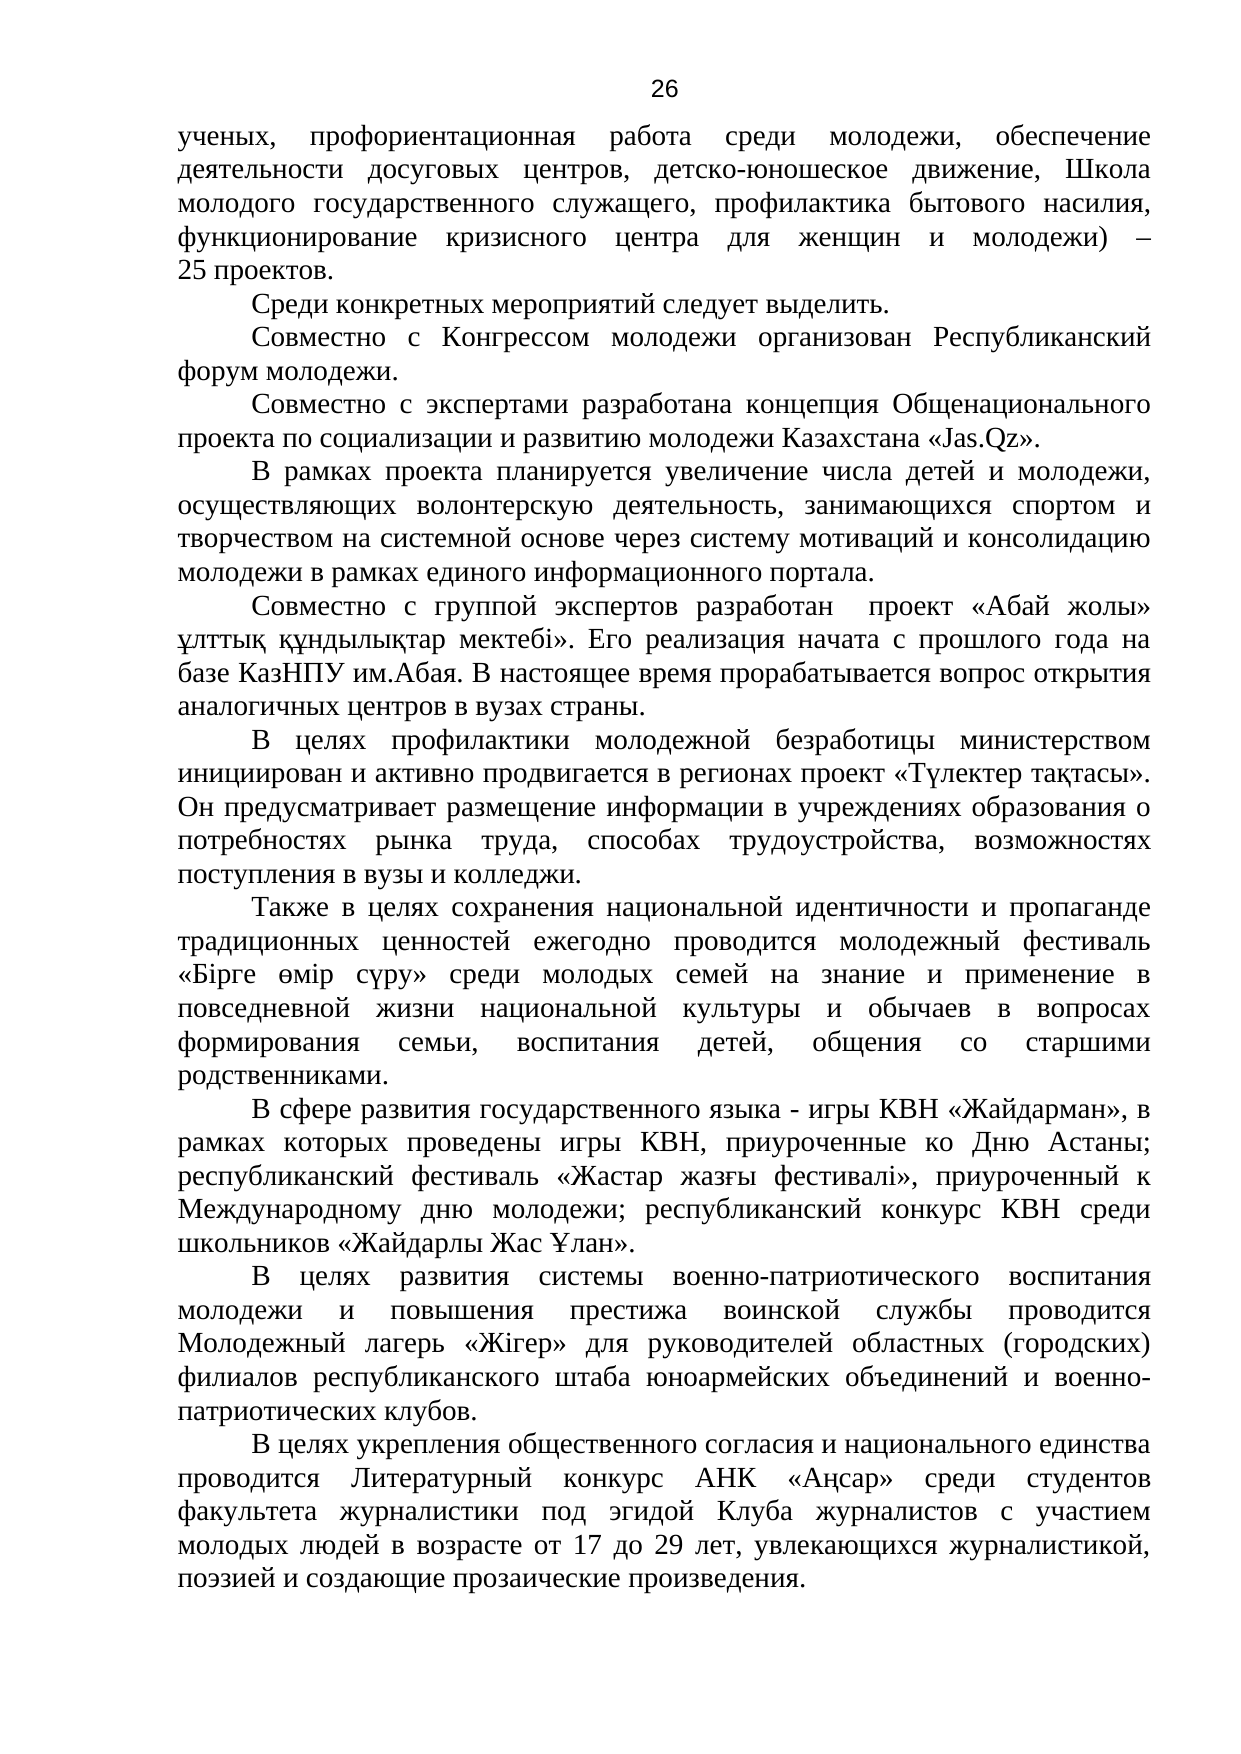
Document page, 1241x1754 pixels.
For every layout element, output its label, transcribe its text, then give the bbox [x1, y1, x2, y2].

text Среди конкретных мероприятий следует выделить. [177, 286, 1152, 319]
text Также в целях сохранения национальной идентичности и пропаганде традиционных ценностей ежегодно проводится молодежный фестиваль «Бірге өмір сүру» среди молодых семей на знание и применение в повседневной жизни национальной культуры и обычаев в вопросах формирования семьи, воспитания детей, общения со старшими родственниками. [177, 889, 1152, 1091]
text В рамках проекта планируется увеличение числа детей и молодежи, осуществляющих волонтерскую деятельность, занимающихся спортом и творчеством на системной основе через систему мотиваций и консолидацию молодежи в рамках единого информационного портала. [177, 453, 1152, 588]
text Совместно с Конгрессом молодежи организован Республиканский форум молодежи. [177, 319, 1152, 386]
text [177, 118, 1152, 286]
text В целях укрепления общественного согласия и национального единства проводится Литературный конкурс АНК «Аңсар» среди студентов факультета журналистики под эгидой Клуба журналистов с участием молодых людей в возрасте от 17 до 29 лет, увлекающихся журналистикой, поэзией и создающие прозаические произведения. [177, 1426, 1152, 1594]
text Совместно с экспертами разработана концепция Общенационального проекта по социализации и развитию молодежи Казахстана «Jas.Qz». [177, 386, 1152, 453]
text Совместно с группой экспертов разработан проект «Абай жолы» ұлттық құндылықтар мектебі». Его реализация начата с прошлого года на базе КазНПУ им.Абая. В настоящее время прорабатывается вопрос открытия аналогичных центров в вузах страны. [177, 588, 1152, 722]
text В сфере развития государственного языка - игры КВН «Жайдарман», в рамках которых проведены игры КВН, приуроченные ко Дню Астаны; республиканский фестиваль «Жастар жазғы фестивалі», приуроченный к Международному дню молодежи; республиканский конкурс КВН среди школьников «Жайдарлы Жас Ұлан». [177, 1091, 1152, 1258]
text В целях развития системы военно-патриотического воспитания молодежи и повышения престижа воинской службы проводится Молодежный лагерь «Жігер» для руководителей областных (городских) филиалов республиканского штаба юноармейских объединений и военно-патриотических клубов. [177, 1258, 1152, 1426]
text В целях профилактики молодежной безработицы министерством инициирован и активно продвигается в регионах проект «Түлектер тақтасы». Он предусматривает размещение информации в учреждениях образования о потребностях рынка труда, способах трудоустройства, возможностях поступления в вузы и колледжи. [177, 722, 1152, 889]
